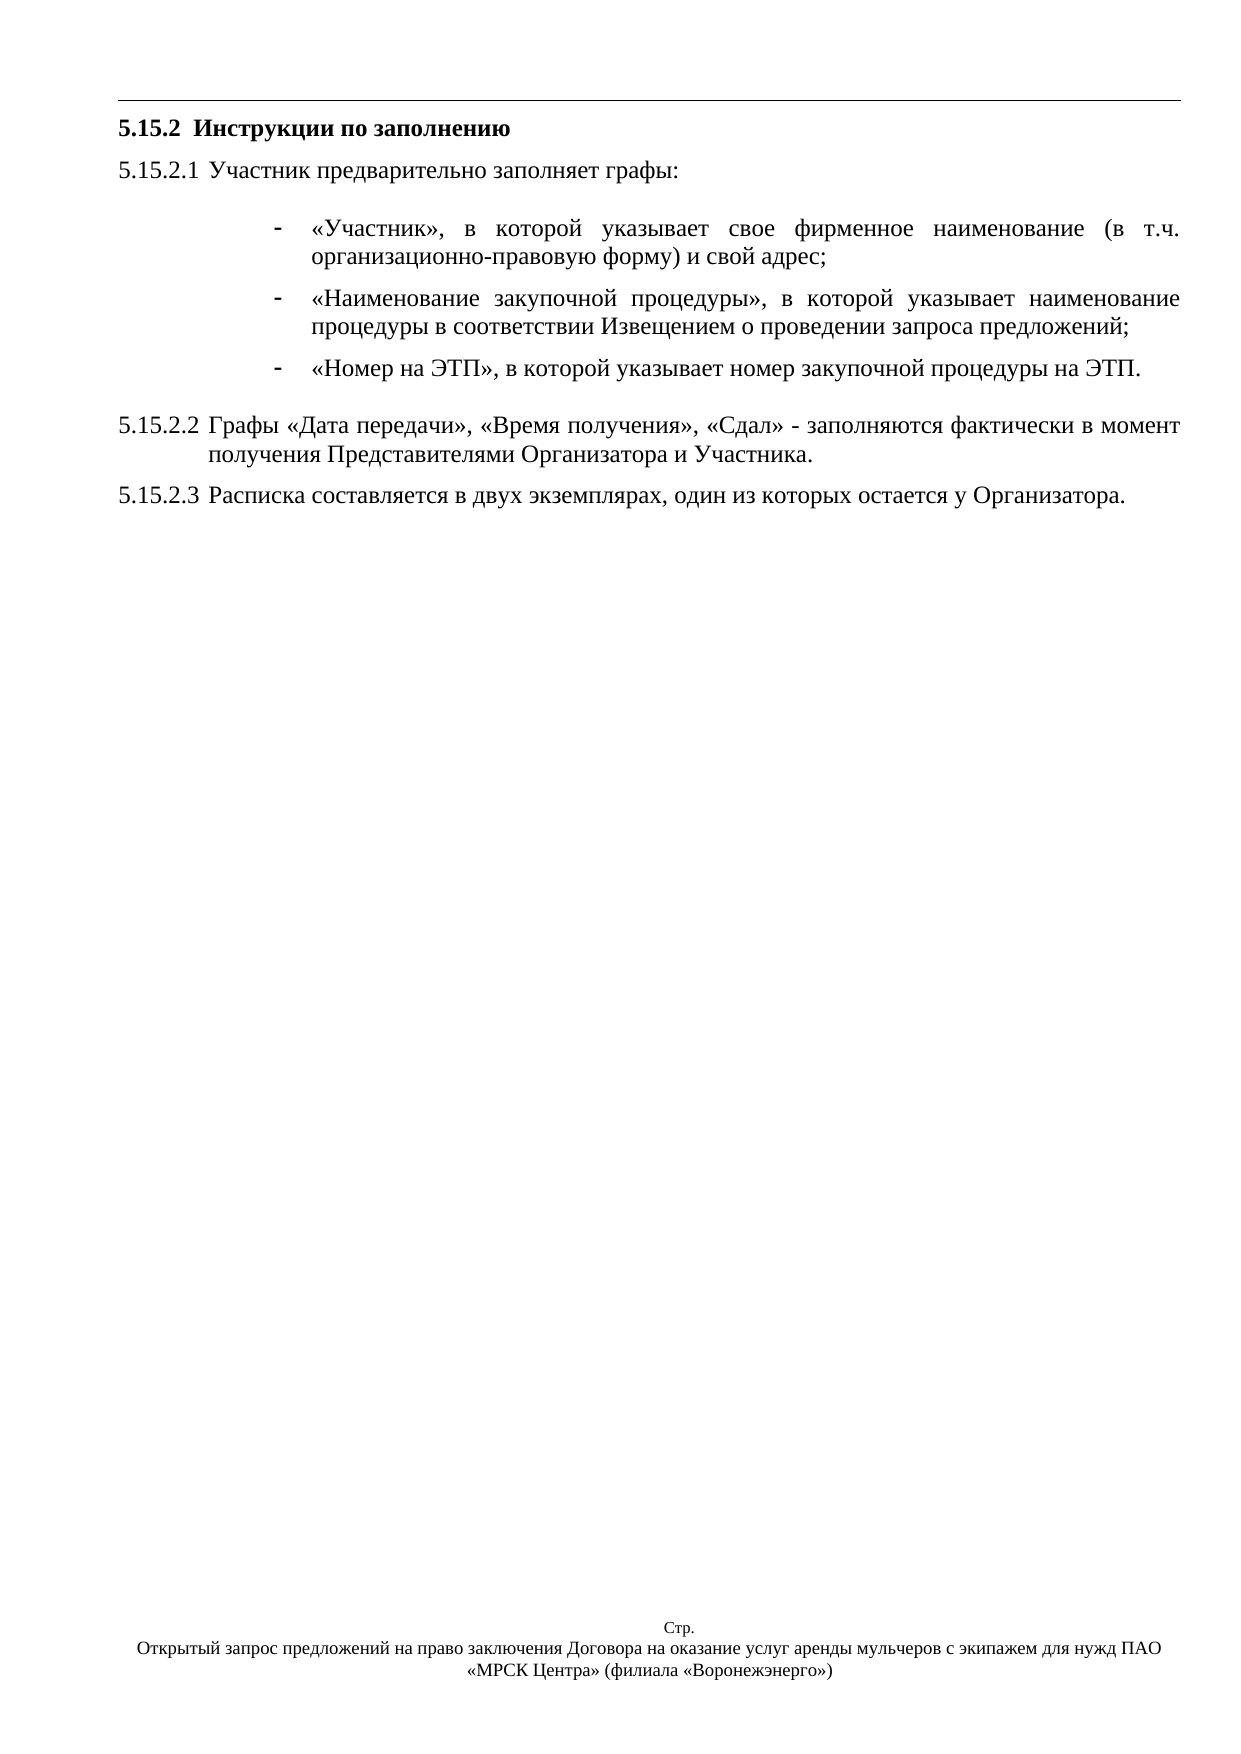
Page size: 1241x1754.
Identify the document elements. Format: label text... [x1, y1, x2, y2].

list Графы «Дата передачи», «Время получения», «Сдал» - заполняются фактически в момент получения Представителями Организатора и Участника. [118, 411, 1181, 468]
subtitle Инструкции по заполнению [118, 113, 1181, 142]
list Расписка составляется в двух экземплярах, один из которых остается у Организатора. [118, 481, 1181, 509]
list «Наименование закупочной процедуры», в которой указывает наименование процедуры в соответствии Извещением о проведении запроса предложений; [274, 283, 1181, 340]
list Участник предварительно заполняет графы: [118, 155, 1181, 183]
list «Участник», в которой указывает свое фирменное наименование (в т.ч. организационно-правовую форму) и свой адрес; [274, 213, 1181, 270]
list «Номер на ЭТП», в которой указывает номер закупочной процедуры на ЭТП. [274, 353, 1181, 381]
